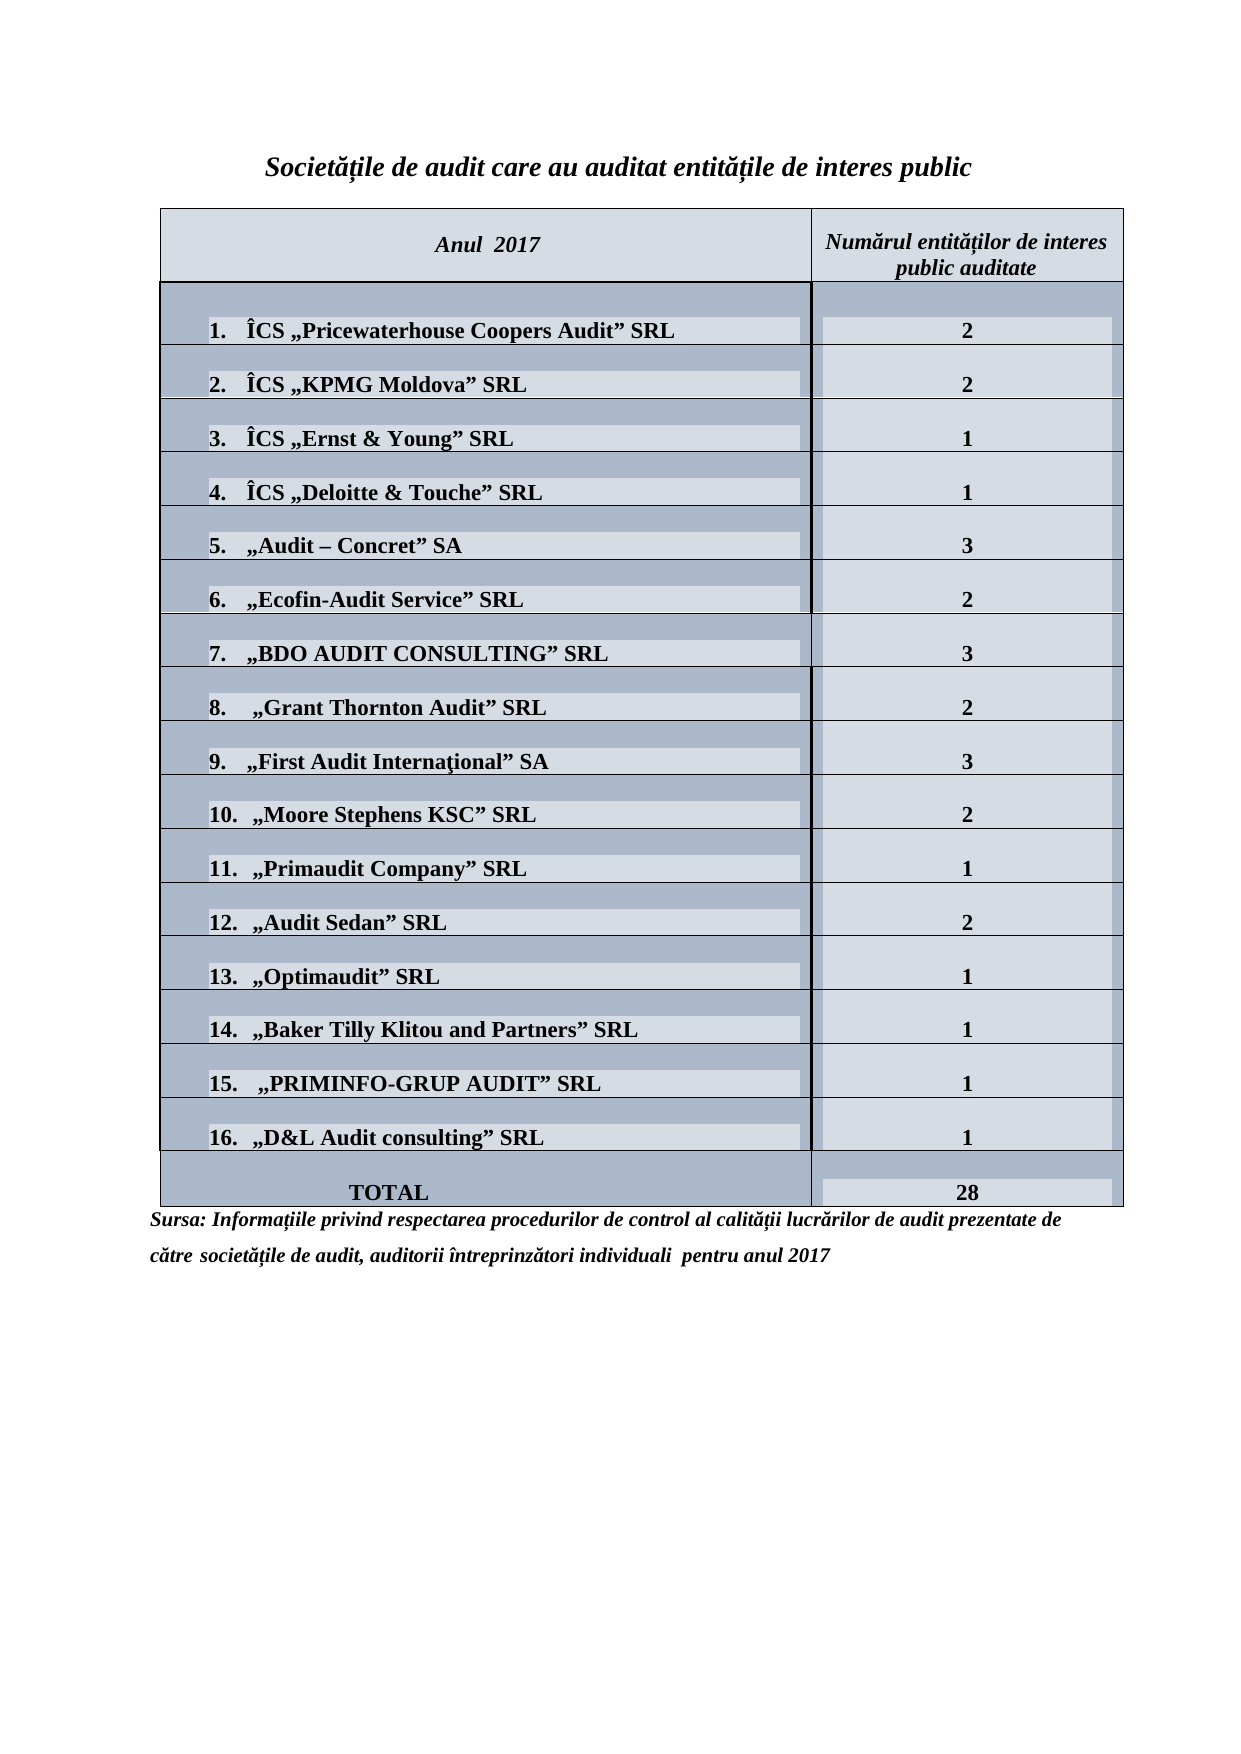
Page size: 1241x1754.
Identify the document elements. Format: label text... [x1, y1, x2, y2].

text Sursa: Informațiile privind respectarea procedurilor de control al calității lucrărilor de audit prezentate de către societățile de audit, auditorii întreprinzători individuali pentru anul 2017 [150, 1207, 1090, 1268]
table_cell „Primaudit Company” SRL [161, 829, 810, 882]
table_cell ÎCS „Deloitte & Touche” SRL [161, 452, 810, 505]
table_cell „First Audit Internaţional” SA [161, 721, 810, 774]
table_cell „Optimaudit” SRL [161, 936, 810, 989]
table_cell „Moore Stephens KSC” SRL [161, 775, 810, 828]
table_cell „BDO AUDIT CONSULTING” SRL [161, 614, 811, 666]
table_header Numărul entităților de interes public auditate [812, 209, 1123, 281]
table_cell ÎCS „Ernst & Young” SRL [161, 399, 810, 451]
table_cell „D&L Audit consulting” SRL [161, 1098, 810, 1150]
table_cell ÎCS „KPMG Moldova” SRL [161, 345, 810, 397]
table_cell „Audit Sedan” SRL [161, 883, 810, 935]
table_cell „Audit – Concret” SA [161, 506, 810, 559]
table_cell ÎCS „Pricewaterhouse Coopers Audit” SRL [161, 283, 810, 344]
table_cell 28 [812, 1151, 1123, 1206]
table_cell „Ecofin-Audit Service” SRL [161, 560, 810, 612]
text Societățile de audit care au auditat entitățile de interes public [150, 150, 1090, 182]
table_cell ,,PRIMINFO-GRUP AUDIT” SRL [161, 1044, 810, 1097]
table_cell „Grant Thornton Audit” SRL [161, 667, 810, 720]
table_cell 2 [813, 282, 1123, 344]
table_header Anul 2017 [161, 209, 811, 281]
table_cell „Baker Tilly Klitou and Partners” SRL [161, 990, 810, 1043]
